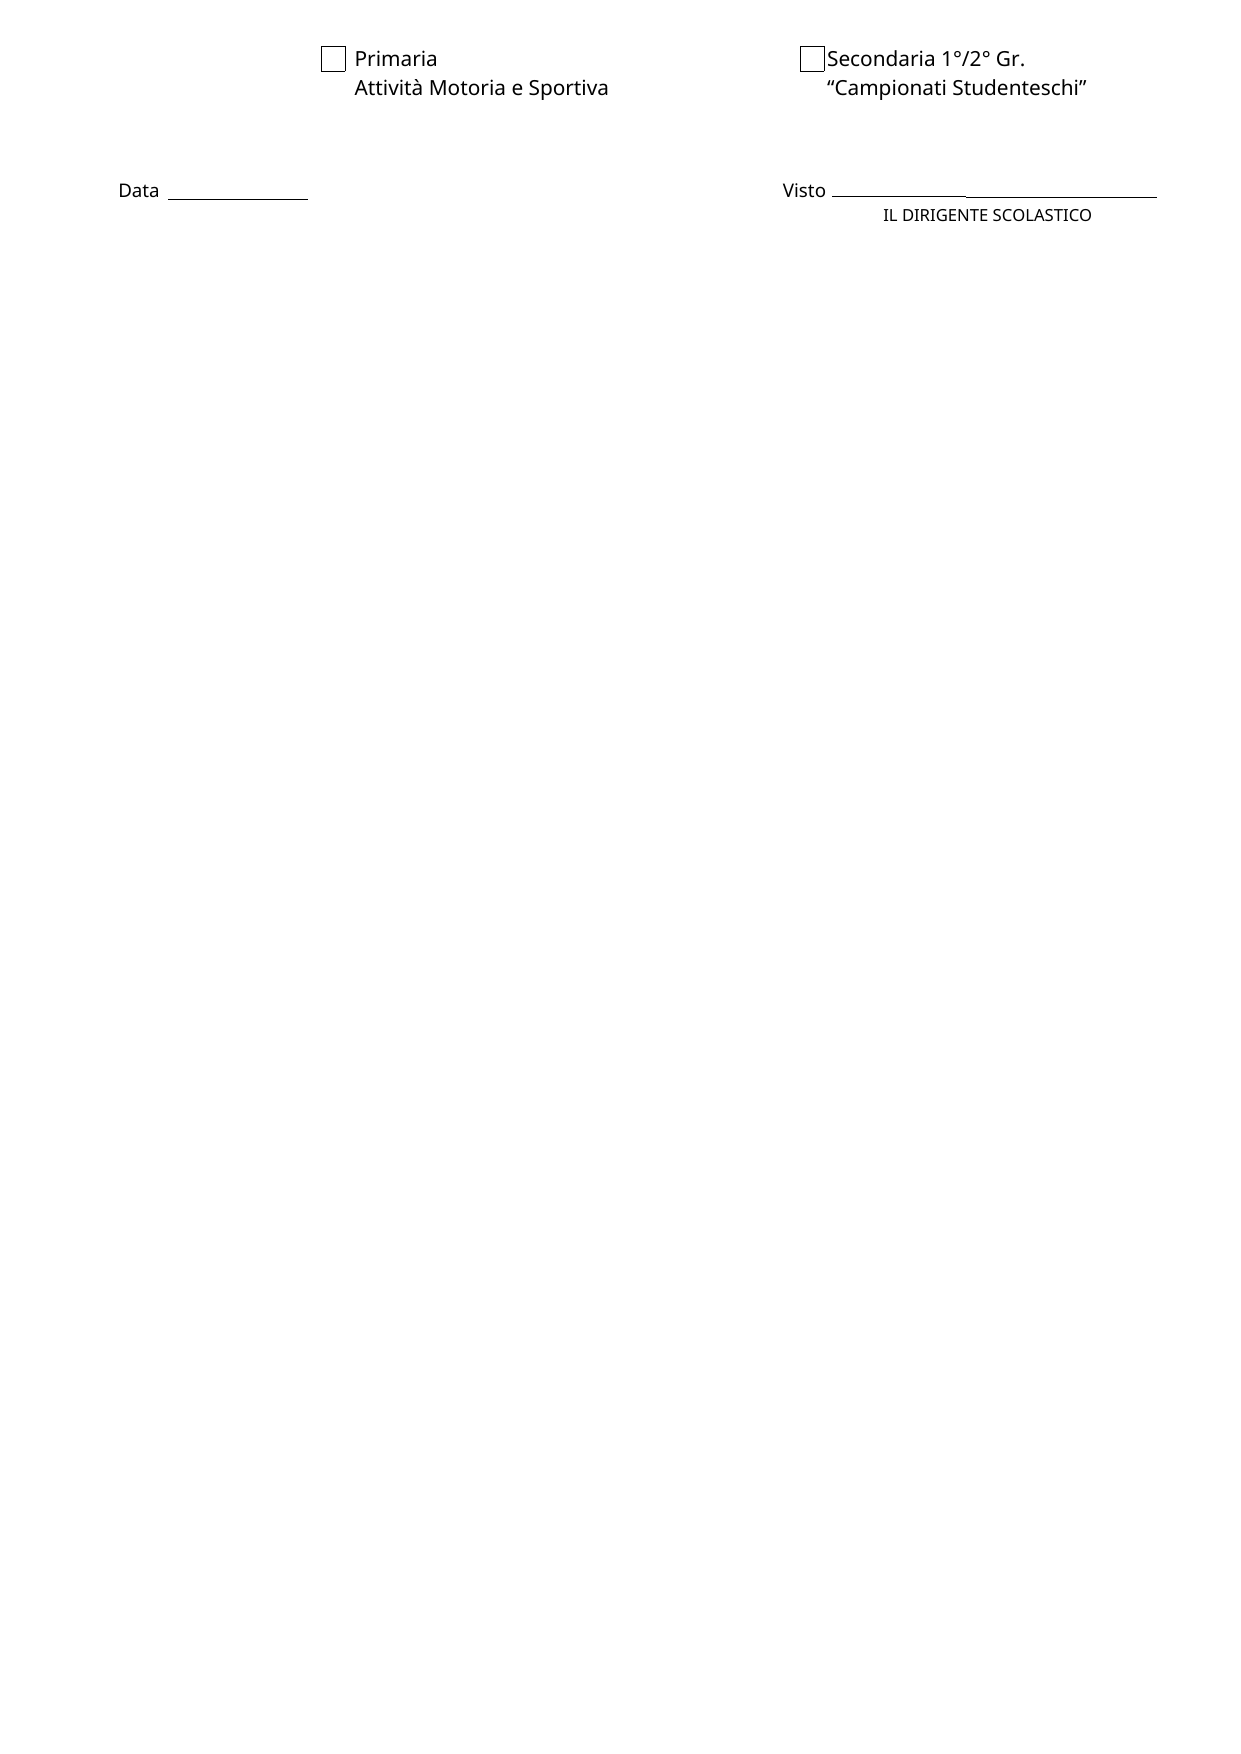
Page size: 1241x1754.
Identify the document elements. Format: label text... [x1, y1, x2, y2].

text Primaria Secondaria 1°/2° Gr. [118, 44, 1146, 73]
text IL DIRIGENTE SCOLASTICO [118, 203, 1146, 226]
text Attività Motoria e Sportiva “Campionati Studenteschi” [118, 73, 1146, 101]
text Data Visto [118, 178, 1146, 203]
